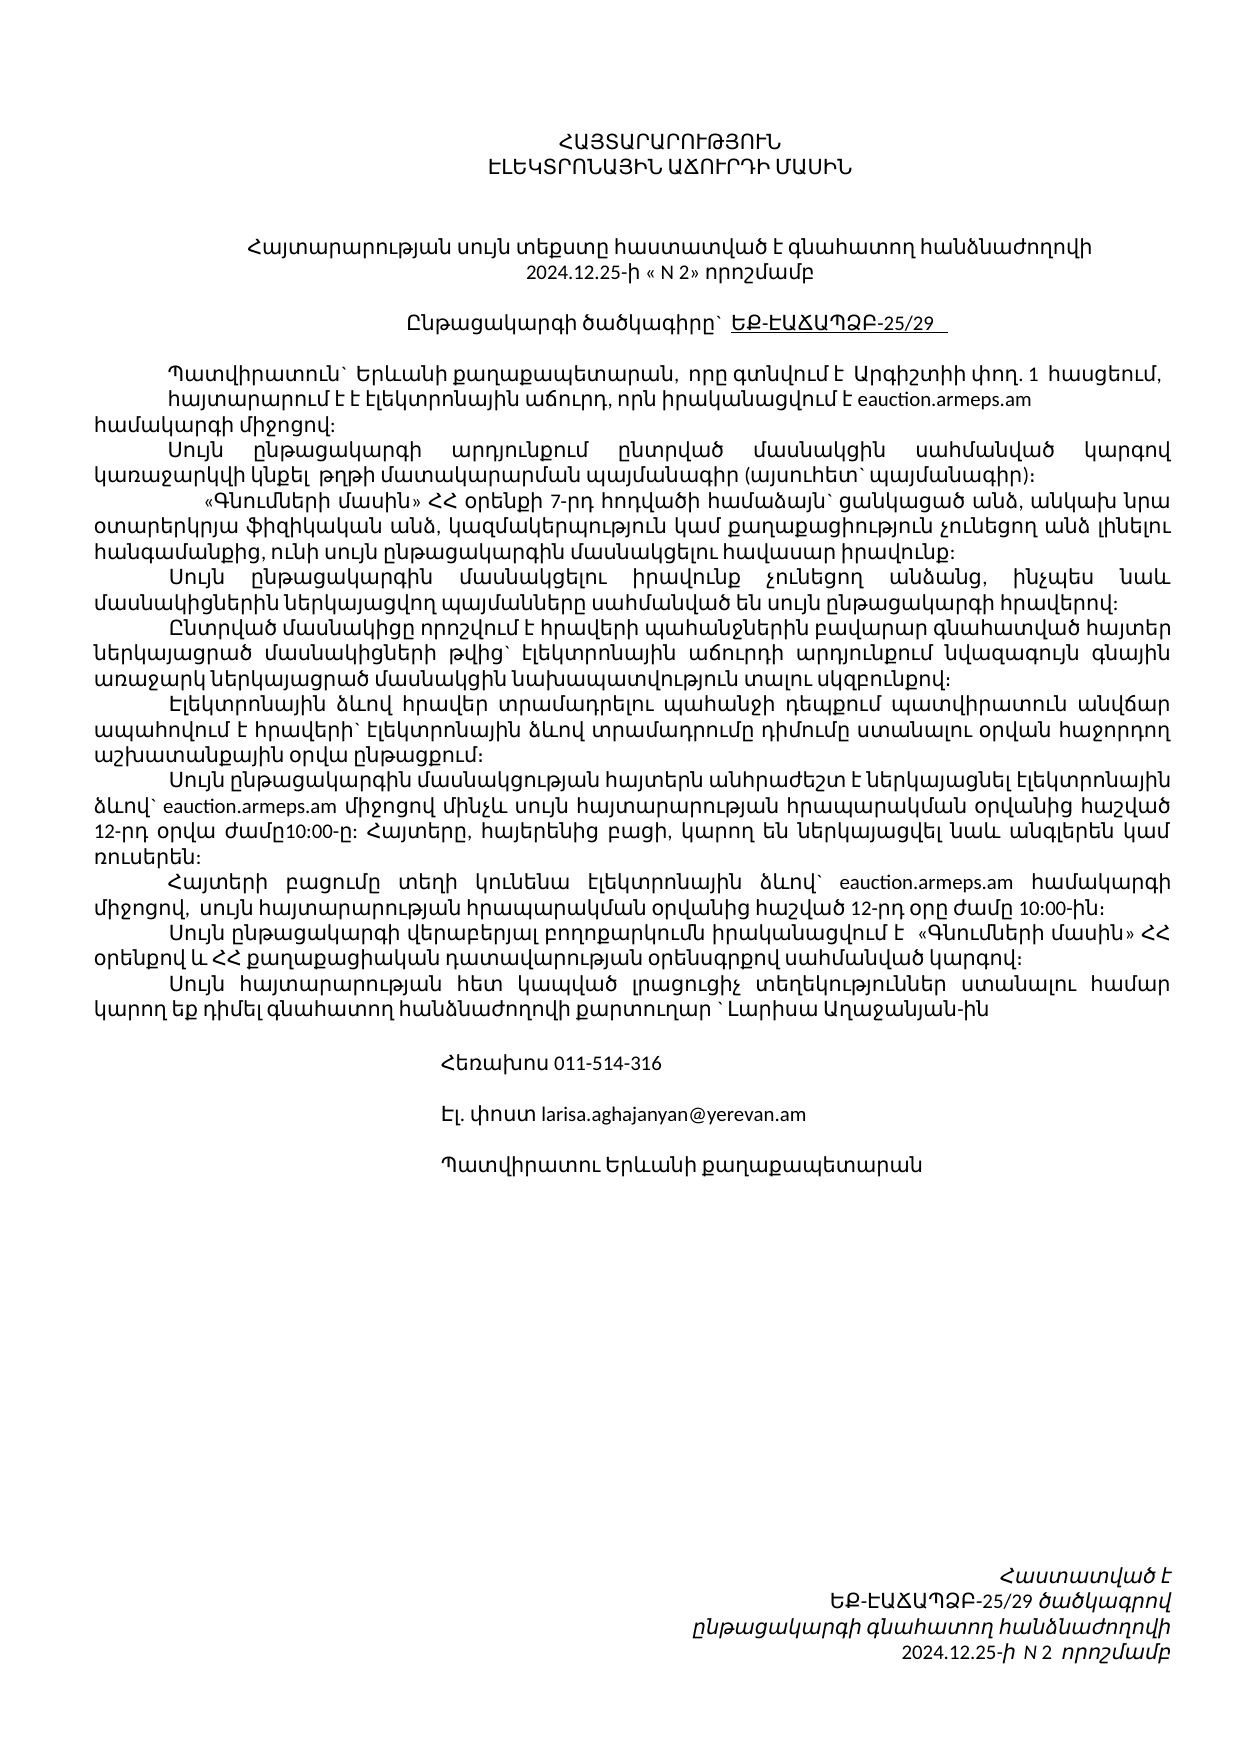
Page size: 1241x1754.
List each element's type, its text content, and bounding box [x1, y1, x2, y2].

text ԵՔ-ԷԱՃԱՊՁԲ-25/29 ծածկագրով [94, 1589, 1171, 1614]
text Հայտերի բացումը տեղի կունենա էլեկտրոնային ձևով` eauction.armeps.am համակարգի միջոցով, սույն հայտարարության հրապարակման օրվանից հաշված 12-րդ օրը ժամը 10:00-ին։ [94, 869, 1171, 920]
text Հայտարարության սույն տեքստը հաստատված է գնահատող հանձնաժողովի [94, 234, 1171, 259]
text Սույն ընթացակարգին մասնակցության հայտերն անհրաժեշտ է ներկայացնել էլեկտրոնային ձևով` eauction.armeps.am միջոցով մինչև սույն հայտարարության հրապարակման օրվանից հաշված 12-րդ օրվա ժամը10:00-ը: Հայտերը, հայերենից բացի, կարող են ներկայացվել նաև անգլերեն կամ ռուսերեն: [94, 768, 1171, 869]
text Սույն ընթացակարգի արդյունքում ընտրված մասնակցին սահմանված կարգով կառաջարկվի կնքել թղթի մատակարարման պայմանագիր (այսուհետ` պայմանագիր)։ [94, 437, 1171, 488]
text Էլեկտրոնային ձևով հրավեր տրամադրելու պահանջի դեպքում պատվիրատուն անվճար ապահովում է հրավերի` էլեկտրոնային ձևով տրամադրումը դիմումը ստանալու օրվան հաջորդող աշխատանքային օրվա ընթացքում։ [94, 691, 1171, 768]
text Սույն ընթացակարգին մասնակցելու իրավունք չունեցող անձանց, ինչպես նաև մասնակիցներին ներկայացվող պայմանները սահմանված են սույն ընթացակարգի հրավերով: [94, 564, 1171, 615]
text Հեռախոս 011-514-316 [94, 1050, 1171, 1076]
text ԷԼԵԿՏՐՈՆԱՅԻՆ ԱՃՈՒՐԴԻ ՄԱՍԻՆ [94, 154, 1171, 180]
text Էլ. փոստ larisa.aghajanyan@yerevan.am [94, 1101, 1171, 1126]
text Սույն հայտարարության հետ կապված լրացուցիչ տեղեկություններ ստանալու համար կարող եք դիմել գնահատող հանձնաժողովի քարտուղար ` Լարիսա Աղաջանյան-ին [94, 971, 1171, 1022]
text հայտարարում է է էլեկտրոնային աճուրդ, որն իրականացվում է eauction.armeps.am համակարգի միջոցով: [94, 386, 1171, 437]
text Սույն ընթացակարգի վերաբերյալ բողոքարկումն իրականացվում է «Գնումների մասին» ՀՀ օրենքով և ՀՀ քաղաքացիական դատավարության օրենսգրքով սահմանված կարգով։ [94, 920, 1171, 971]
text ընթացակարգի գնահատող հանձնաժողովի [94, 1614, 1171, 1639]
text Պատվիրատուն` Երևանի քաղաքապետարան, որը գտնվում է Արգիշտիի փող. 1 հասցեում, [94, 361, 1171, 386]
text Պատվիրատու Երևանի քաղաքապետարան [94, 1152, 1171, 1177]
text Ընտրված մասնակիցը որոշվում է հրավերի պահանջներին բավարար գնահատված հայտեր ներկայացրած մասնակիցների թվից` էլեկտրոնային աճուրդի արդյունքում նվազագույն գնային առաջարկ ներկայացրած մասնակցին նախապատվություն տալու սկզբունքով։ [94, 615, 1171, 691]
text «Գնումների մասին» ՀՀ օրենքի 7-րդ հոդվածի համաձայն` ցանկացած անձ, անկախ նրա օտարերկրյա ֆիզիկական անձ, կազմակերպություն կամ քաղաքացիություն չունեցող անձ լինելու հանգամանքից, ունի սույն ընթացակարգին մասնակցելու հավասար իրավունք: [94, 488, 1171, 564]
text ՀԱՅՏԱՐԱՐՈՒԹՅՈՒՆ [94, 129, 1171, 154]
text 2024.12.25 -ի N 2 որոշմամբ [94, 1639, 1171, 1665]
text Ընթացակարգի ծածկագիրը` ԵՔ-ԷԱՃԱՊՁԲ-25/29 [94, 310, 1171, 336]
text Հաստատված է [94, 1563, 1171, 1589]
text 2024.12.25 -ի « N 2» որոշմամբ [94, 259, 1171, 285]
